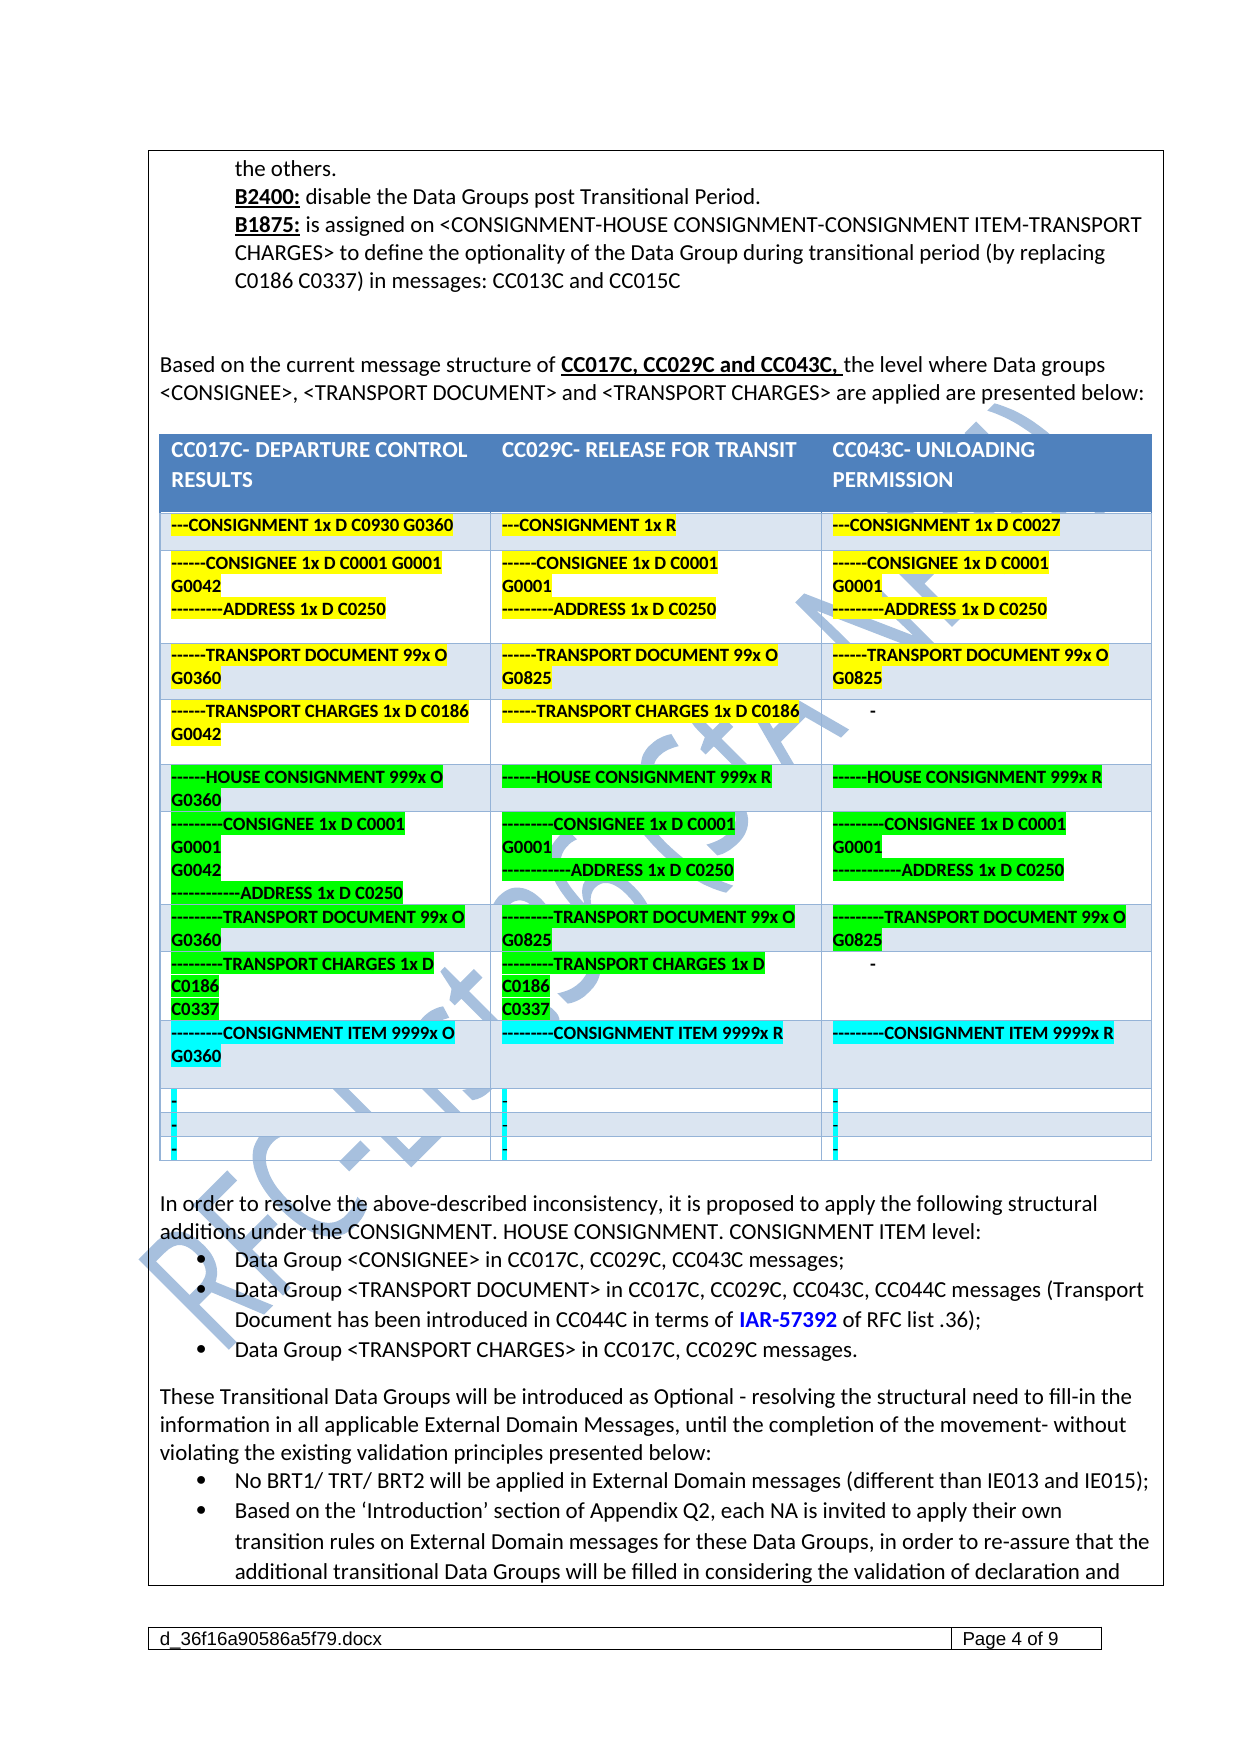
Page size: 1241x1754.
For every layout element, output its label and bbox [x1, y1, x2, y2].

table_header [149, 151, 1163, 1585]
